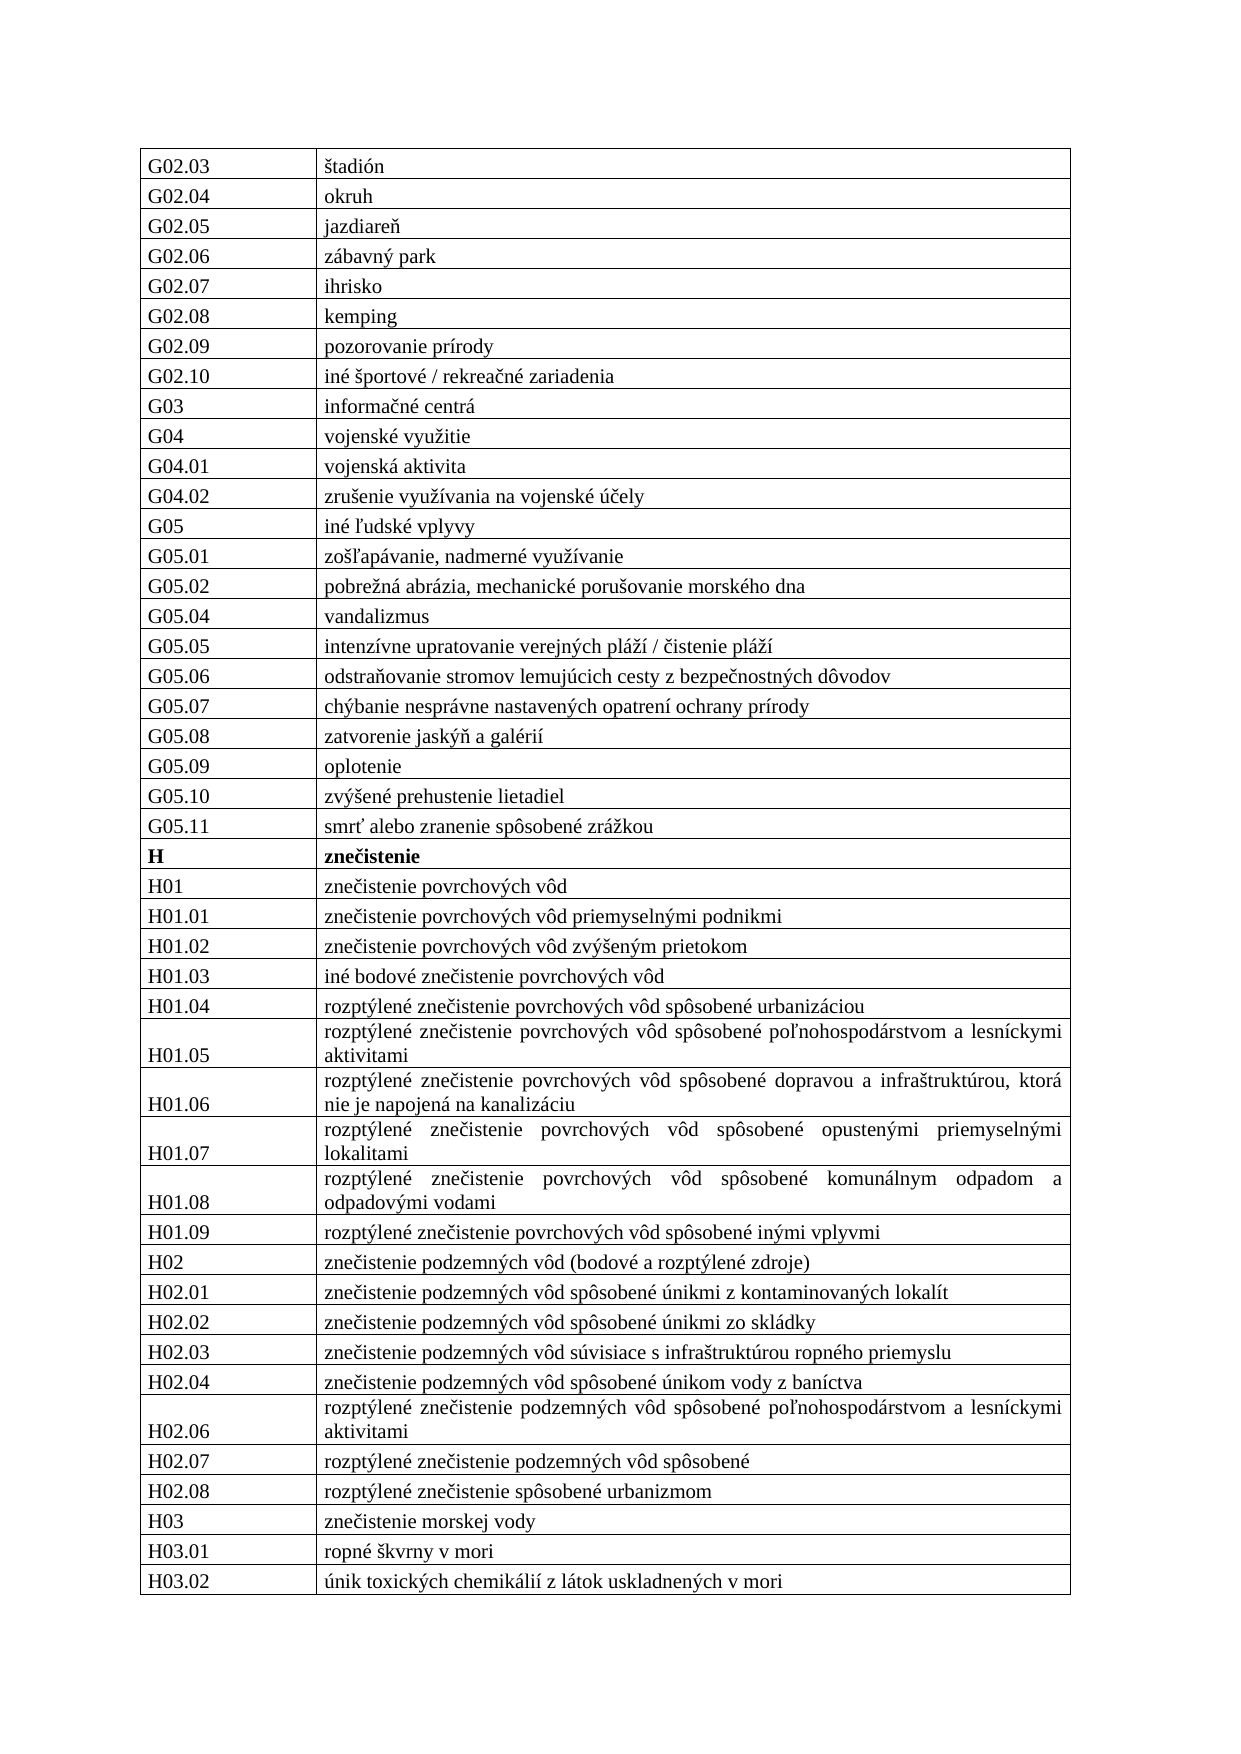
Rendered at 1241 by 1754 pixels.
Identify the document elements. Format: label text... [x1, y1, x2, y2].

table_cell iné ľudské vplyvy [317, 509, 1070, 538]
table_cell H02 [141, 1245, 316, 1274]
table_cell H02.08 [141, 1475, 316, 1503]
table_cell zrušenie využívania na vojenské účely [317, 479, 1070, 508]
table_cell G05.06 [141, 659, 316, 688]
table_cell H01 [141, 869, 316, 898]
table_cell G04 [141, 419, 316, 448]
table_cell pobrežná abrázia, mechanické porušovanie morského dna [317, 569, 1070, 598]
table_cell G05.09 [141, 749, 316, 778]
table_cell štadión [317, 149, 1070, 178]
table_cell H01.08 [141, 1166, 316, 1214]
table_cell vojenská aktivita [317, 449, 1070, 478]
table_cell G02.09 [141, 329, 316, 358]
table_cell G05.10 [141, 779, 316, 808]
table_cell oplotenie [317, 749, 1070, 778]
table_cell H02.03 [141, 1335, 316, 1364]
table_cell ihrisko [317, 269, 1070, 298]
table_cell rozptýlené znečistenie spôsobené urbanizmom [317, 1475, 1070, 1503]
table_cell G02.08 [141, 299, 316, 328]
table_cell rozptýlené znečistenie povrchových vôd spôsobené opustenými priemyselnými lokalitami [317, 1117, 1070, 1165]
table_cell G02.04 [141, 179, 316, 208]
table_cell informačné centrá [317, 389, 1070, 418]
table_cell vojenské využitie [317, 419, 1070, 448]
table_cell únik toxických chemikálií z látok uskladnených v mori [317, 1565, 1070, 1593]
table_cell znečistenie podzemných vôd (bodové a rozptýlené zdroje) [317, 1245, 1070, 1274]
table_cell smrť alebo zranenie spôsobené zrážkou [317, 809, 1070, 838]
table_cell G05.05 [141, 629, 316, 658]
table_cell H01.04 [141, 989, 316, 1018]
table_cell rozptýlené znečistenie povrchových vôd spôsobené urbanizáciou [317, 989, 1070, 1018]
table_cell znečistenie [317, 839, 1070, 868]
table_cell zošľapávanie, nadmerné využívanie [317, 539, 1070, 568]
table_cell G02.07 [141, 269, 316, 298]
table_cell zatvorenie jaskýň a galérií [317, 719, 1070, 748]
table_cell H03.01 [141, 1535, 316, 1563]
table_cell pozorovanie prírody [317, 329, 1070, 358]
table_cell H01.01 [141, 899, 316, 928]
table_cell intenzívne upratovanie verejných pláží / čistenie pláží [317, 629, 1070, 658]
table_cell H02.02 [141, 1305, 316, 1334]
table_cell znečistenie podzemných vôd spôsobené únikmi zo skládky [317, 1305, 1070, 1334]
table_cell G03 [141, 389, 316, 418]
table_cell G05.07 [141, 689, 316, 718]
table_cell rozptýlené znečistenie povrchových vôd spôsobené poľnohospodárstvom a lesníckymi aktivitami [317, 1019, 1070, 1067]
table_cell H03.02 [141, 1565, 316, 1593]
table_cell H [141, 839, 316, 868]
table_cell H02.07 [141, 1445, 316, 1473]
table_cell H01.06 [141, 1068, 316, 1116]
table_cell iné športové / rekreačné zariadenia [317, 359, 1070, 388]
table_cell rozptýlené znečistenie povrchových vôd spôsobené inými vplyvmi [317, 1215, 1070, 1244]
table_cell rozptýlené znečistenie podzemných vôd spôsobené [317, 1445, 1070, 1473]
table_cell okruh [317, 179, 1070, 208]
table_cell znečistenie podzemných vôd spôsobené únikom vody z baníctva [317, 1365, 1070, 1394]
table_cell G02.06 [141, 239, 316, 268]
table_cell znečistenie povrchových vôd [317, 869, 1070, 898]
table_cell vandalizmus [317, 599, 1070, 628]
table_cell G05.04 [141, 599, 316, 628]
table_cell G05.11 [141, 809, 316, 838]
table_cell G04.01 [141, 449, 316, 478]
table_cell kemping [317, 299, 1070, 328]
table_cell rozptýlené znečistenie povrchových vôd spôsobené dopravou a infraštruktúrou, ktorá nie je napojená na kanalizáciu [317, 1068, 1070, 1116]
table_cell odstraňovanie stromov lemujúcich cesty z bezpečnostných dôvodov [317, 659, 1070, 688]
table_cell ropné škvrny v mori [317, 1535, 1070, 1563]
table_cell zvýšené prehustenie lietadiel [317, 779, 1070, 808]
table_cell rozptýlené znečistenie podzemných vôd spôsobené poľnohospodárstvom a lesníckymi aktivitami [317, 1395, 1070, 1443]
table_cell H01.02 [141, 929, 316, 958]
table_cell H01.09 [141, 1215, 316, 1244]
table_cell H02.06 [141, 1395, 316, 1443]
table_cell znečistenie podzemných vôd súvisiace s infraštruktúrou ropného priemyslu [317, 1335, 1070, 1364]
table_cell znečistenie morskej vody [317, 1505, 1070, 1533]
table_cell G02.03 [141, 149, 316, 178]
table_cell H02.04 [141, 1365, 316, 1394]
table_cell H01.07 [141, 1117, 316, 1165]
table_cell chýbanie nesprávne nastavených opatrení ochrany prírody [317, 689, 1070, 718]
table_cell iné bodové znečistenie povrchových vôd [317, 959, 1070, 988]
table_cell H01.05 [141, 1019, 316, 1067]
table_cell jazdiareň [317, 209, 1070, 238]
table_cell G05.01 [141, 539, 316, 568]
table_cell G05.02 [141, 569, 316, 598]
table_cell G02.10 [141, 359, 316, 388]
table_cell G02.05 [141, 209, 316, 238]
table_cell G04.02 [141, 479, 316, 508]
table_cell zábavný park [317, 239, 1070, 268]
table_cell znečistenie povrchových vôd zvýšeným prietokom [317, 929, 1070, 958]
table_cell H02.01 [141, 1275, 316, 1304]
table_cell znečistenie povrchových vôd priemyselnými podnikmi [317, 899, 1070, 928]
table_cell rozptýlené znečistenie povrchových vôd spôsobené komunálnym odpadom a odpadovými vodami [317, 1166, 1070, 1214]
table_cell H01.03 [141, 959, 316, 988]
table_cell G05.08 [141, 719, 316, 748]
table_cell H03 [141, 1505, 316, 1533]
table_cell G05 [141, 509, 316, 538]
table_cell znečistenie podzemných vôd spôsobené únikmi z kontaminovaných lokalít [317, 1275, 1070, 1304]
